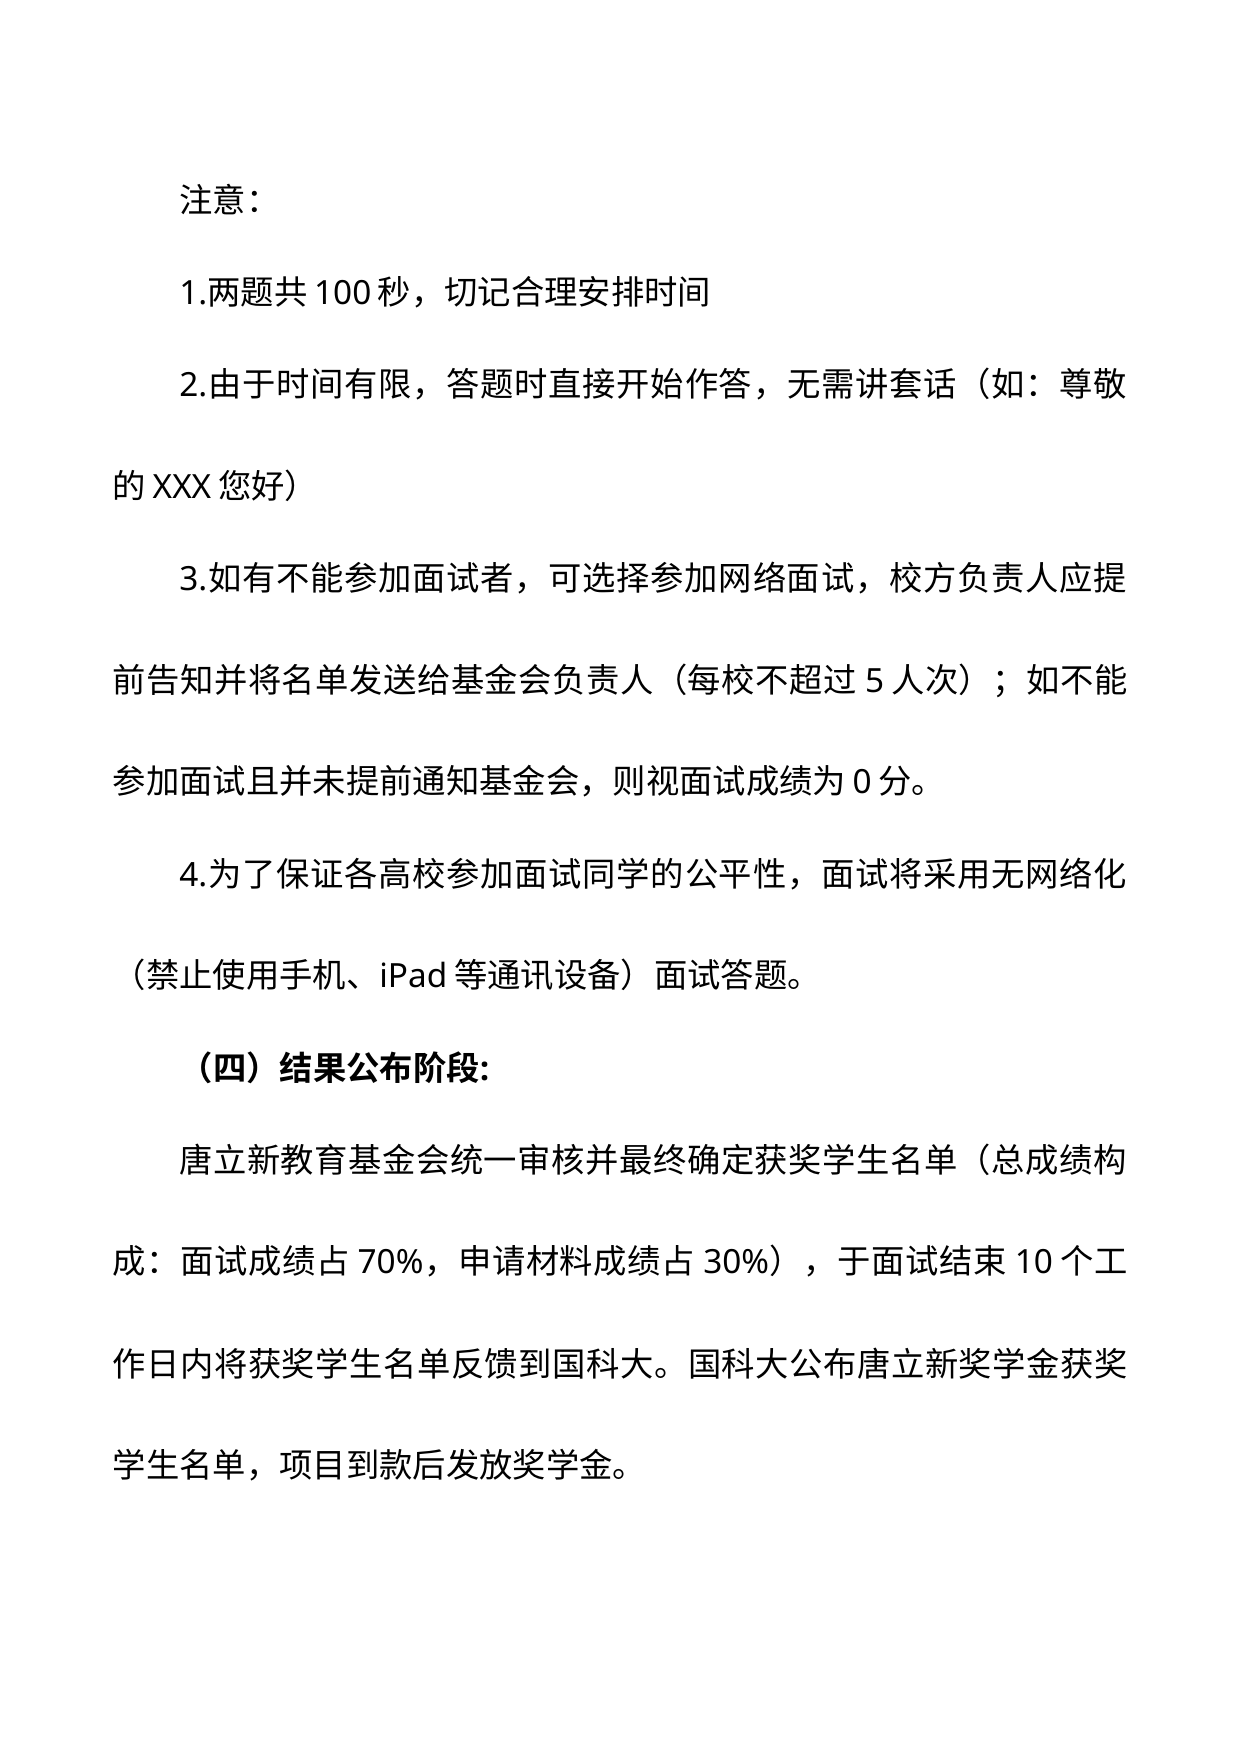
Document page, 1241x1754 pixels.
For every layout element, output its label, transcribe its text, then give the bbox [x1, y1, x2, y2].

text 唐立新教育基金会统一审核并最终确定获奖学生名单（总成绩构成：面试成绩占70%，申请材料成绩占30%），于面试结束10个工作日内将获奖学生名单反馈到国科大。国科大公布唐立新奖学金获奖学生名单，项目到款后发放奖学金。 [112, 1124, 1128, 1497]
text 1.两题共100秒，切记合理安排时间 [112, 256, 1128, 324]
list （四）结果公布阶段: [112, 1032, 1128, 1099]
text 4.为了保证各高校参加面试同学的公平性，面试将采用无网络化（禁止使用手机、iPad等通讯设备）面试答题。 [112, 838, 1128, 1007]
text 3.如有不能参加面试者，可选择参加网络面试，校方负责人应提前告知并将名单发送给基金会负责人（每校不超过5人次）；如不能参加面试且并未提前通知基金会，则视面试成绩为0分。 [112, 542, 1128, 813]
text 2.由于时间有限，答题时直接开始作答，无需讲套话（如：尊敬的XXX您好） [112, 348, 1128, 518]
text 注意： [112, 164, 1128, 232]
